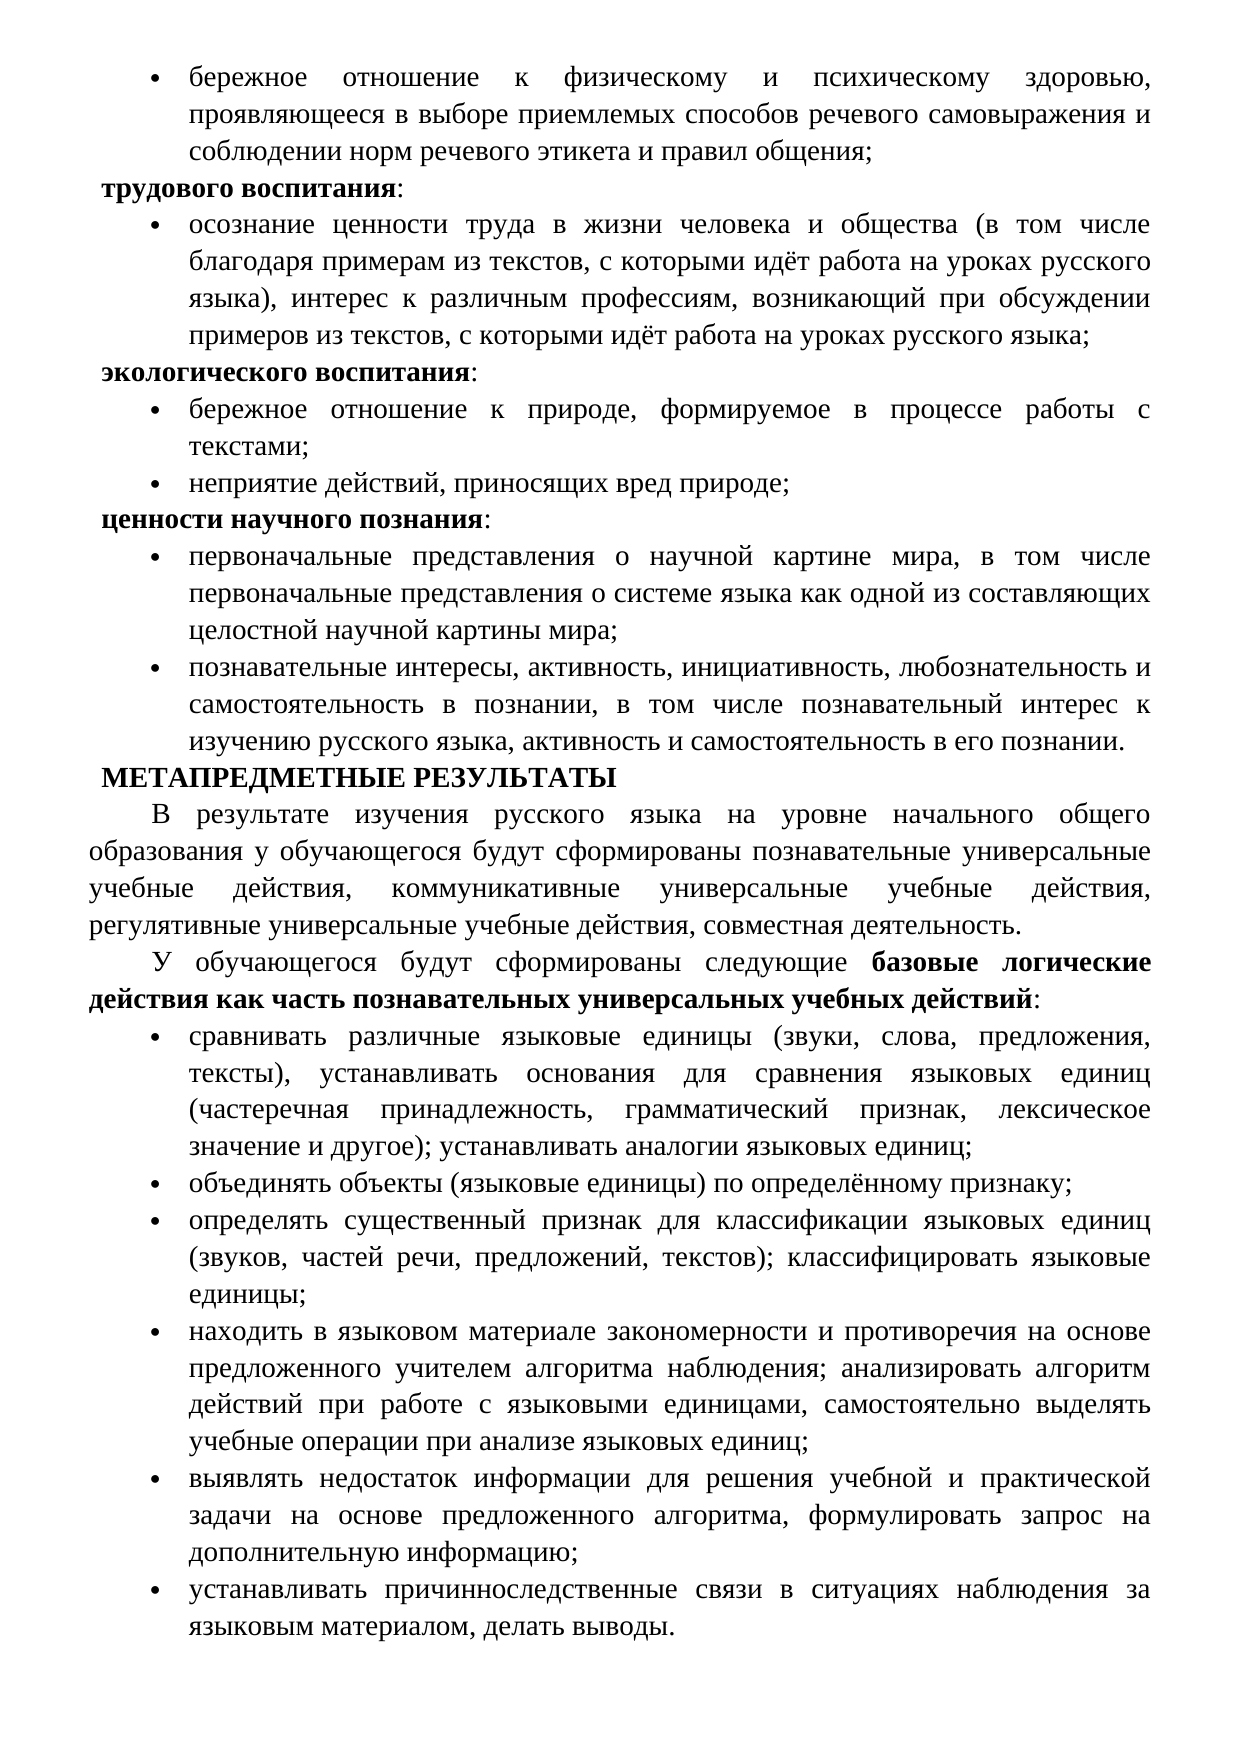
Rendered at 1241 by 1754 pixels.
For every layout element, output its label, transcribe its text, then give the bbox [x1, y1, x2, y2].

text ценности научного познания: [101, 502, 1152, 535]
list устанавливать причинноследственные связи в ситуациях наблюдения за языковым материалом, делать выводы. [151, 1571, 1152, 1641]
text трудового воспитания: [101, 170, 1152, 203]
list объединять объекты (языковые единицы) по определённому признаку; [151, 1165, 1152, 1199]
text В результате изучения русского языка на уровне начального общего образования у обучающегося будут сформированы познавательные универсальные учебные действия, коммуникативные универсальные учебные действия, регулятивные универсальные учебные действия, совместная деятельность. [89, 797, 1152, 941]
text У обучающегося будут сформированы следующие базовые логические действия как часть познавательных универсальных учебных действий: [89, 944, 1152, 1014]
list первоначальные представления о научной картине мира, в том числе первоначальные представления о системе языка как одной из составляющих целостной научной картины мира; [151, 538, 1152, 646]
list неприятие действий, приносящих вред природе; [151, 465, 1152, 498]
text экологического воспитания: [101, 354, 1152, 388]
list бережное отношение к физическому и психическому здоровью, проявляющееся в выборе приемлемых способов речевого самовыражения и соблюдении норм речевого этикета и правил общения; [151, 59, 1152, 166]
list определять существенный признак для классификации языковых единиц (звуков, частей речи, предложений, текстов); классифицировать языковые единицы; [151, 1202, 1152, 1309]
list сравнивать различные языковые единицы (звуки, слова, предложения, тексты), устанавливать основания для сравнения языковых единиц (частеречная принадлежность, грамматический признак, лексическое значение и другое); устанавливать аналогии языковых единиц; [151, 1018, 1152, 1162]
list бережное отношение к природе, формируемое в процессе работы с текстами; [151, 391, 1152, 461]
list осознание ценности труда в жизни человека и общества (в том числе благодаря примерам из текстов, с которыми идёт работа на уроках русского языка), интерес к различным профессиям, возникающий при обсуждении примеров из текстов, с которыми идёт работа на уроках русского языка; [151, 207, 1152, 351]
list выявлять недостаток информации для решения учебной и практической задачи на основе предложенного алгоритма, формулировать запрос на дополнительную информацию; [151, 1460, 1152, 1568]
text МЕТАПРЕДМЕТНЫЕ РЕЗУЛЬТАТЫ [101, 760, 1152, 793]
list познавательные интересы, активность, инициативность, любознательность и самостоятельность в познании, в том числе познавательный интерес к изучению русского языка, активность и самостоятельность в его познании. [151, 649, 1152, 756]
list находить в языковом материале закономерности и противоречия на основе предложенного учителем алгоритма наблюдения; анализировать алгоритм действий при работе с языковыми единицами, самостоятельно выделять учебные операции при анализе языковых единиц; [151, 1313, 1152, 1457]
